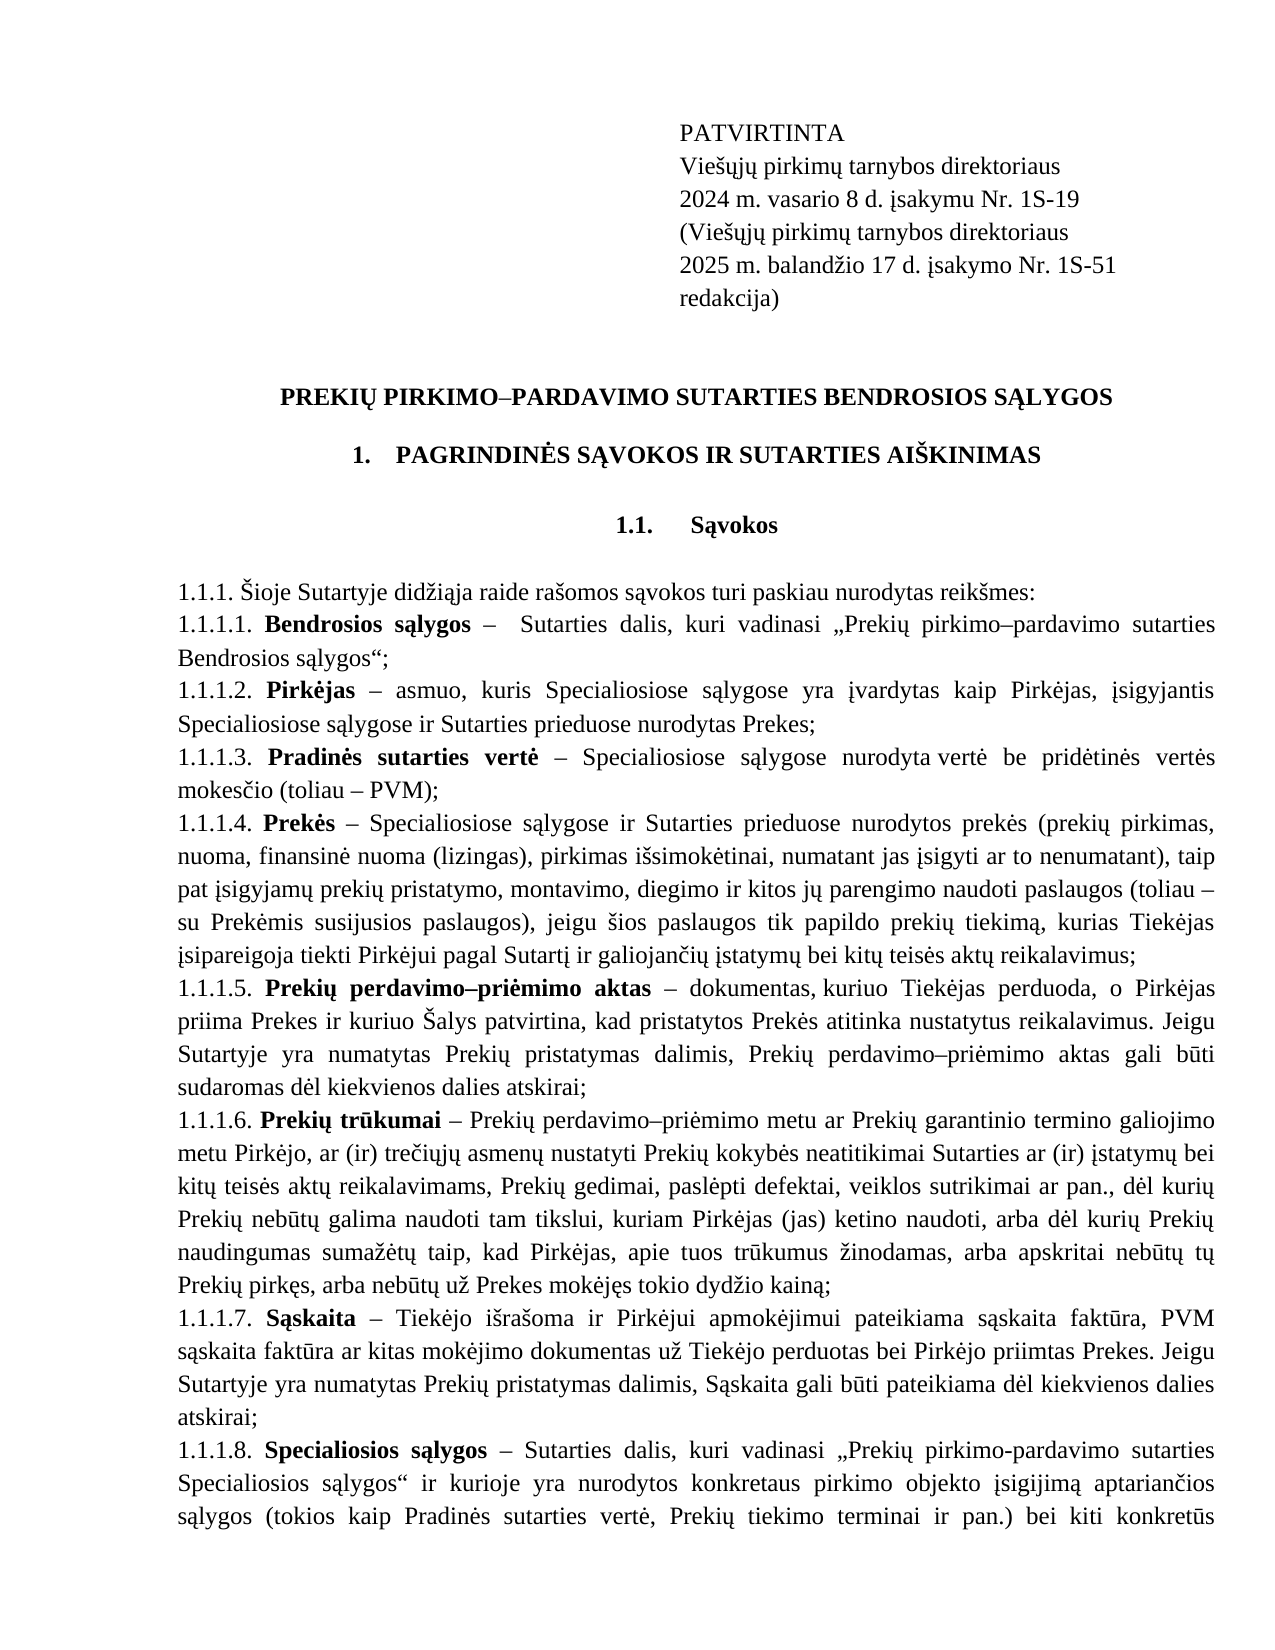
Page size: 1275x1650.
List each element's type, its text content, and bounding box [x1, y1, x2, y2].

text 1.1.1.5. Prekių perdavimo–priėmimo aktas – dokumentas, kuriuo Tiekėjas perduoda, o Pirkėjas priima Prekes ir kuriuo Šalys patvirtina, kad pristatytos Prekės atitinka nustatytus reikalavimus. Jeigu Sutartyje yra numatytas Prekių pristatymas dalimis, Prekių perdavimo–priėmimo aktas gali būti sudaromas dėl kiekvienos dalies atskirai; [177, 973, 1216, 1101]
text (Viešųjų pirkimų tarnybos direktoriaus [177, 217, 1216, 246]
text PREKIŲ PIRKIMO–PARDAVIMO SUTARTIES BENDROSIOS SĄLYGOS [177, 382, 1216, 411]
text PATVIRTINTA [177, 118, 1216, 147]
text Viešųjų pirkimų tarnybos direktoriaus [177, 151, 1216, 180]
subtitle PAGRINDINĖS SĄVOKOS IR SUTARTIES AIŠKINIMAS [177, 440, 1216, 469]
text 1.1.1.3. Pradinės sutarties vertė – Specialiosiose sąlygose nurodyta vertė be pridėtinės vertės mokesčio (toliau – PVM); [177, 742, 1216, 803]
text 1.1.1.2. Pirkėjas – asmuo, kuris Specialiosiose sąlygose yra įvardytas kaip Pirkėjas, įsigyjantis Specialiosiose sąlygose ir Sutarties prieduose nurodytas Prekes; [177, 676, 1216, 737]
text 1.1.1.7. Sąskaita – Tiekėjo išrašoma ir Pirkėjui apmokėjimui pateikiama sąskaita faktūra, PVM sąskaita faktūra ar kitas mokėjimo dokumentas už Tiekėjo perduotas bei Pirkėjo priimtas Prekes. Jeigu Sutartyje yra numatytas Prekių pristatymas dalimis, Sąskaita gali būti pateikiama dėl kiekvienos dalies atskirai; [177, 1303, 1216, 1431]
text 1.1.1.6. Prekių trūkumai – Prekių perdavimo–priėmimo metu ar Prekių garantinio termino galiojimo metu Pirkėjo, ar (ir) trečiųjų asmenų nustatyti Prekių kokybės neatitikimai Sutarties ar (ir) įstatymų bei kitų teisės aktų reikalavimams, Prekių gedimai, paslėpti defektai, veiklos sutrikimai ar pan., dėl kurių Prekių nebūtų galima naudoti tam tikslui, kuriam Pirkėjas (jas) ketino naudoti, arba dėl kurių Prekių naudingumas sumažėtų taip, kad Pirkėjas, apie tuos trūkumus žinodamas, arba apskritai nebūtų tų Prekių pirkęs, arba nebūtų už Prekes mokėjęs tokio dydžio kainą; [177, 1105, 1216, 1299]
text 1.1.1.4. Prekės – Specialiosiose sąlygose ir Sutarties prieduose nurodytos prekės (prekių pirkimas, nuoma, finansinė nuoma (lizingas), pirkimas išsimokėtinai, numatant jas įsigyti ar to nenumatant), taip pat įsigyjamų prekių pristatymo, montavimo, diegimo ir kitos jų parengimo naudoti paslaugos (toliau – su Prekėmis susijusios paslaugos), jeigu šios paslaugos tik papildo prekių tiekimą, kurias Tiekėjas įsipareigoja tiekti Pirkėjui pagal Sutartį ir galiojančių įstatymų bei kitų teisės aktų reikalavimus; [177, 808, 1216, 968]
text 1.1.1.1. Bendrosios sąlygos – Sutarties dalis, kuri vadinasi „Prekių pirkimo–pardavimo sutarties Bendrosios sąlygos“; [177, 609, 1216, 671]
subtitle Sąvokos [177, 511, 1216, 539]
text 2024 m. vasario 8 d. įsakymu Nr. 1S-19 [177, 184, 1216, 213]
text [177, 1435, 1216, 1530]
text redakcija) [177, 283, 1216, 312]
text 1.1.1. Šioje Sutartyje didžiąja raide rašomos sąvokos turi paskiau nurodytas reikšmes: [177, 577, 1216, 605]
text 2025 m. balandžio 17 d. įsakymo Nr. 1S-51 [177, 250, 1216, 279]
